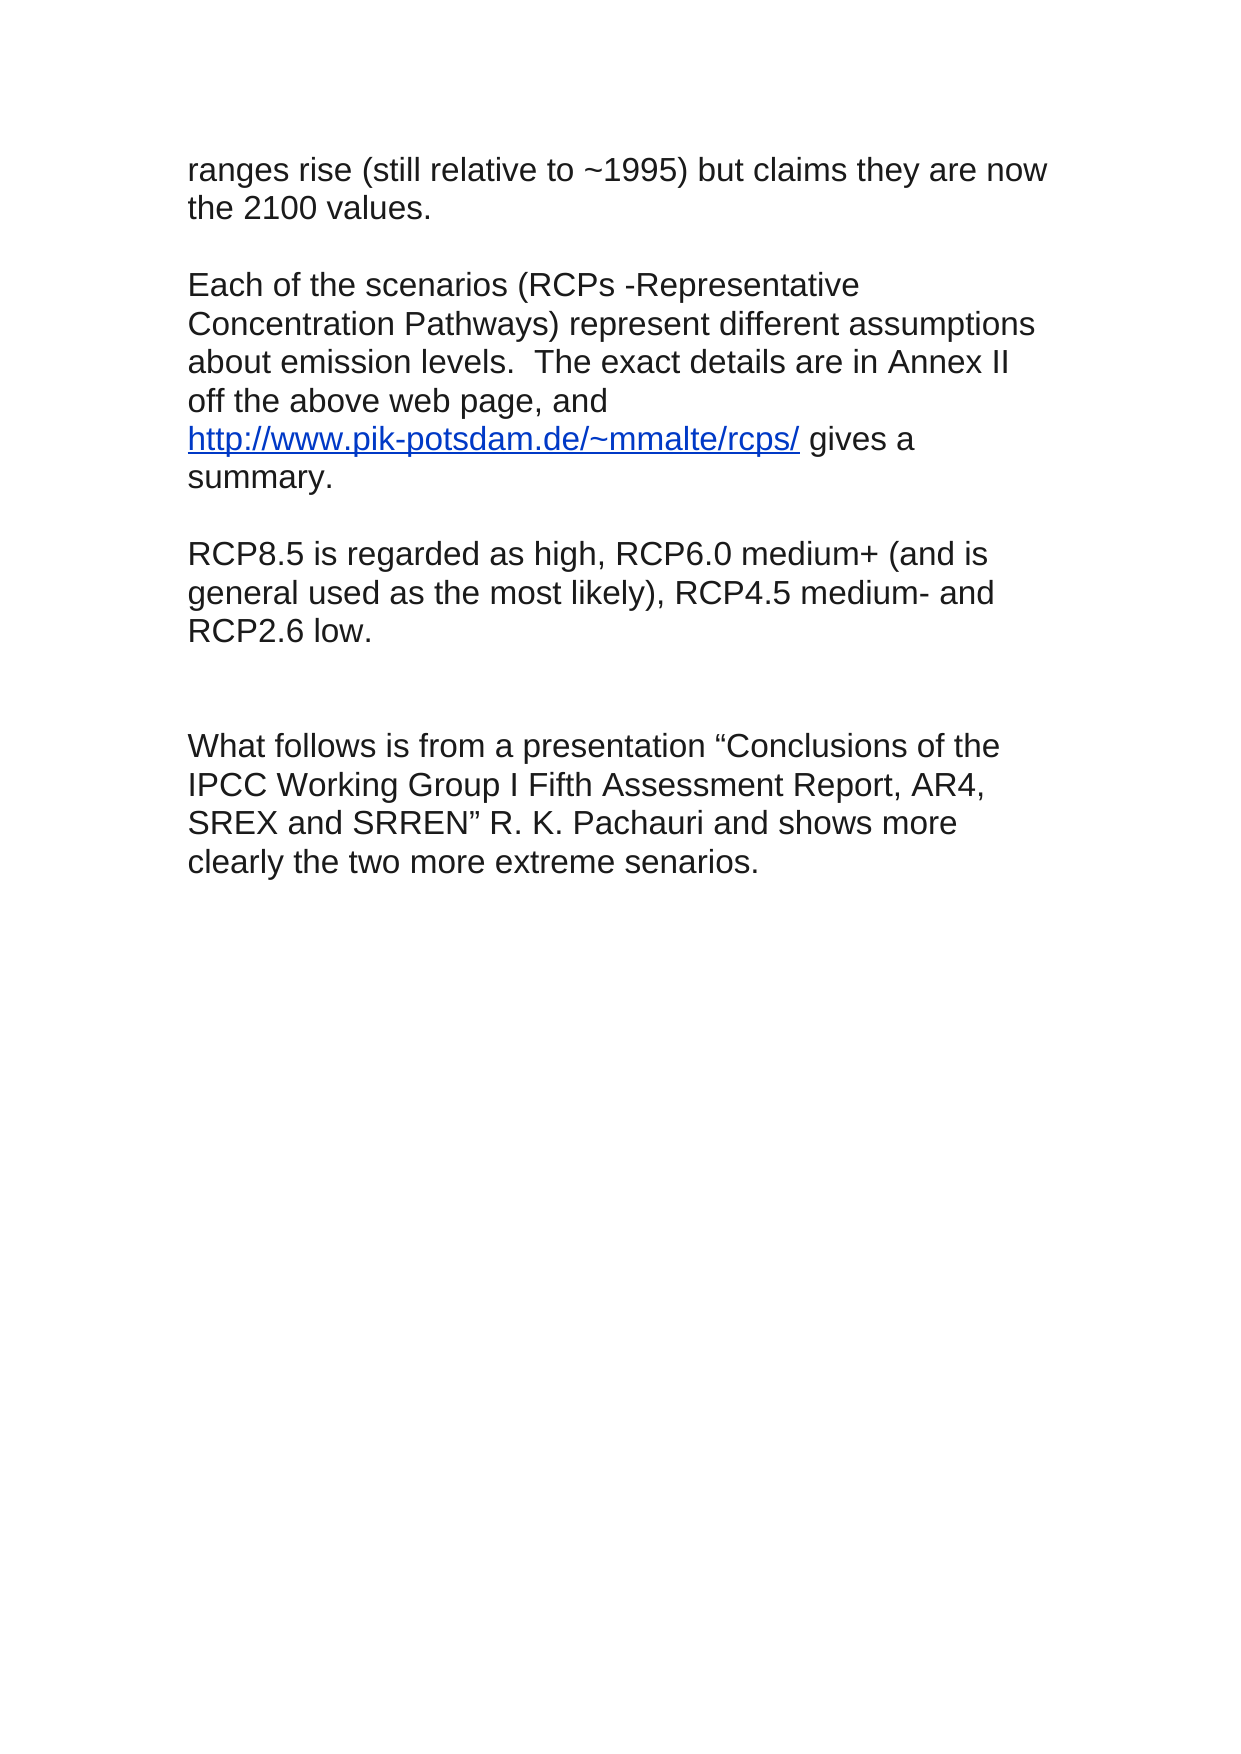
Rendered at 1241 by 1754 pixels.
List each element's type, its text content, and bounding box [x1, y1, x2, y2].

text RCP8.5 is regarded as high, RCP6.0 medium+ (and is general used as the most likely), RCP4.5 medium- and RCP2.6 low. [187, 534, 1053, 650]
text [187, 150, 1053, 227]
text What follows is from a presentation “Conclusions of the IPCC Working Group I Fifth Assessment Report, AR4, SREX and SRREN” R. K. Pachauri and shows more clearly the two more extreme senarios. [187, 727, 1053, 880]
text Each of the scenarios (RCPs -Representative Concentration Pathways) represent different assumptions about emission levels. The exact details are in Annex II off the above web page, and http://www.pik-potsdam.de/~mmalte/rcps/ gives a summary. [187, 265, 1053, 496]
